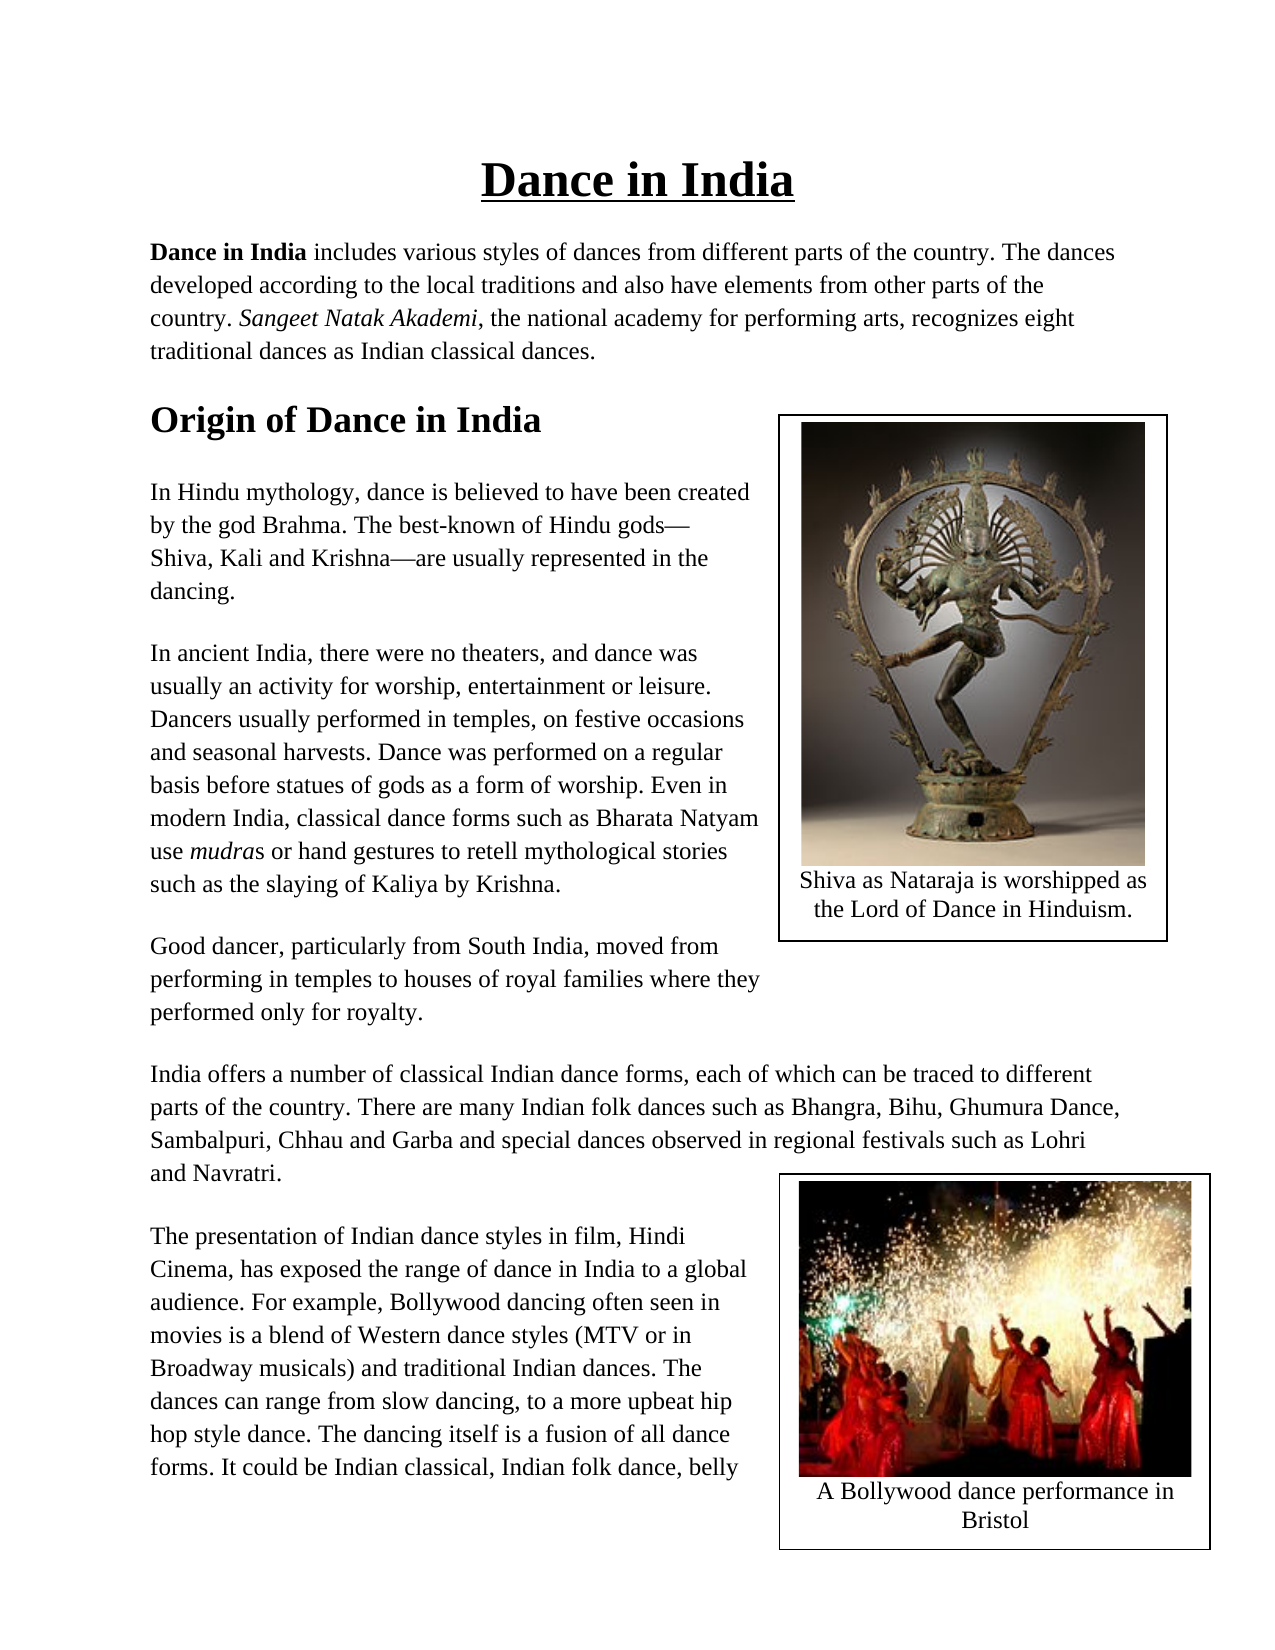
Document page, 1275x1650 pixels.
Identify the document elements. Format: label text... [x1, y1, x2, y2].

text Good dancer, particularly from South India, moved from performing in temples to houses of royal families where they performed only for royalty. [150, 931, 769, 1026]
text India offers a number of classical Indian dance forms, each of which can be traced to different parts of the country. There are many Indian folk dances such as Bhangra, Bihu, Ghumura Dance, Sambalpuri, Chhau and Garba and special dances observed in regional festivals such as Lohri and Navratri. [150, 1059, 1125, 1187]
picture [801, 422, 1145, 866]
text Dance in India includes various styles of dances from different parts of the country. The dances developed according to the local traditions and also have elements from other parts of the country. Sangeet Natak Akademi, the national academy for performing arts, recognizes eight traditional dances as Indian classical dances. [150, 237, 1125, 364]
text In Hindu mythology, dance is believed to have been created by the god Brahma. The best-known of Hindu gods—Shiva, Kali and Krishna—are usually represented in the dancing. [150, 477, 750, 604]
text In ancient India, there were no theaters, and dance was usually an activity for worship, entertainment or leisure. Dancers usually performed in temples, on festive occasions and seasonal harvests. Dance was performed on a regular basis before statues of gods as a form of worship. Even in modern India, classical dance forms such as Bharata Natyam use mudras or hand gestures to retell mythological stories such as the slaying of Kaliya by Krishna. [150, 638, 769, 898]
text The presentation of Indian dance styles in film, Hindi Cinema, has exposed the range of dance in India to a global audience. For example, Bollywood dancing often seen in movies is a blend of Western dance styles (MTV or in Broadway musicals) and traditional Indian dances. The dances can range from slow dancing, to a more upbeat hip hop style dance. The dancing itself is a fusion of all dance forms. It could be Indian classical, Indian folk dance, belly [150, 1221, 750, 1481]
picture [798, 1181, 1192, 1477]
text Dance in India [150, 150, 1125, 207]
text Origin of Dance in India [150, 398, 1125, 441]
